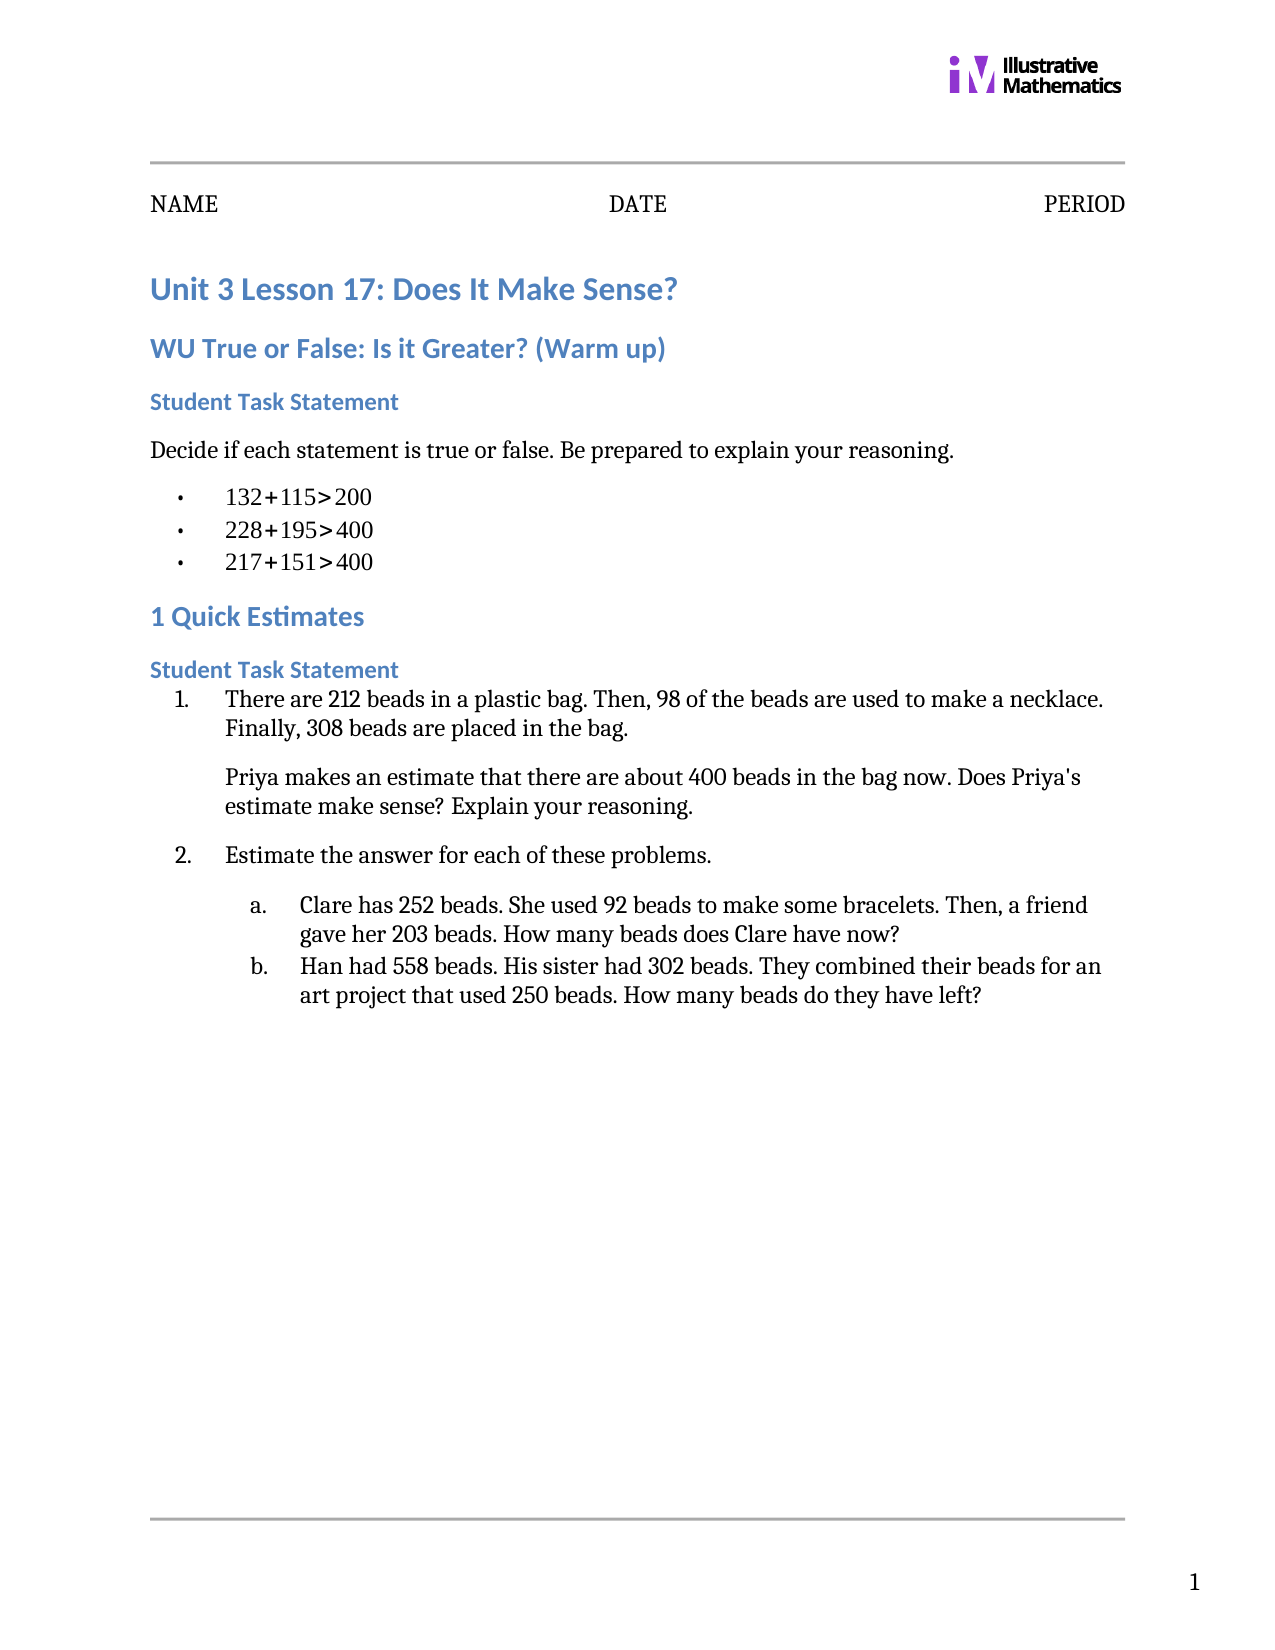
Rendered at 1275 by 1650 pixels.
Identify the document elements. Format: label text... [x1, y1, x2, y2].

picture [949, 55, 1121, 93]
text Decide if each statement is true or false. Be prepared to explain your reasoning. [150, 436, 1125, 464]
list Estimate the answer for each of these problems. [175, 841, 1125, 870]
subtitle Student Task Statement [150, 654, 1125, 685]
subtitle 1 Quick Estimates [150, 598, 1125, 633]
subtitle Student Task Statement [150, 386, 1125, 417]
list Han had 558 beads. His sister had 302 beads. They combined their beads for an art project that used 250 beads. How many beads do they have left? [250, 952, 1125, 1010]
list Clare has 252 beads. She used 92 beads to make some bracelets. Then, a friend gave her 203 beads. How many beads does Clare have now? [250, 891, 1125, 948]
list Priya makes an estimate that there are about 400 beads in the bag now. Does Priya's estimate make sense? Explain your reasoning. [175, 763, 1125, 821]
subtitle Unit 3 Lesson 17: Does It Make Sense? [150, 268, 1125, 309]
list There are 212 beads in a plastic bag. Then, 98 of the beads are used to make a necklace. Finally, 308 beads are placed in the bag. [175, 685, 1125, 742]
subtitle WU True or False: Is it Greater? (Warm up) [150, 330, 1125, 366]
